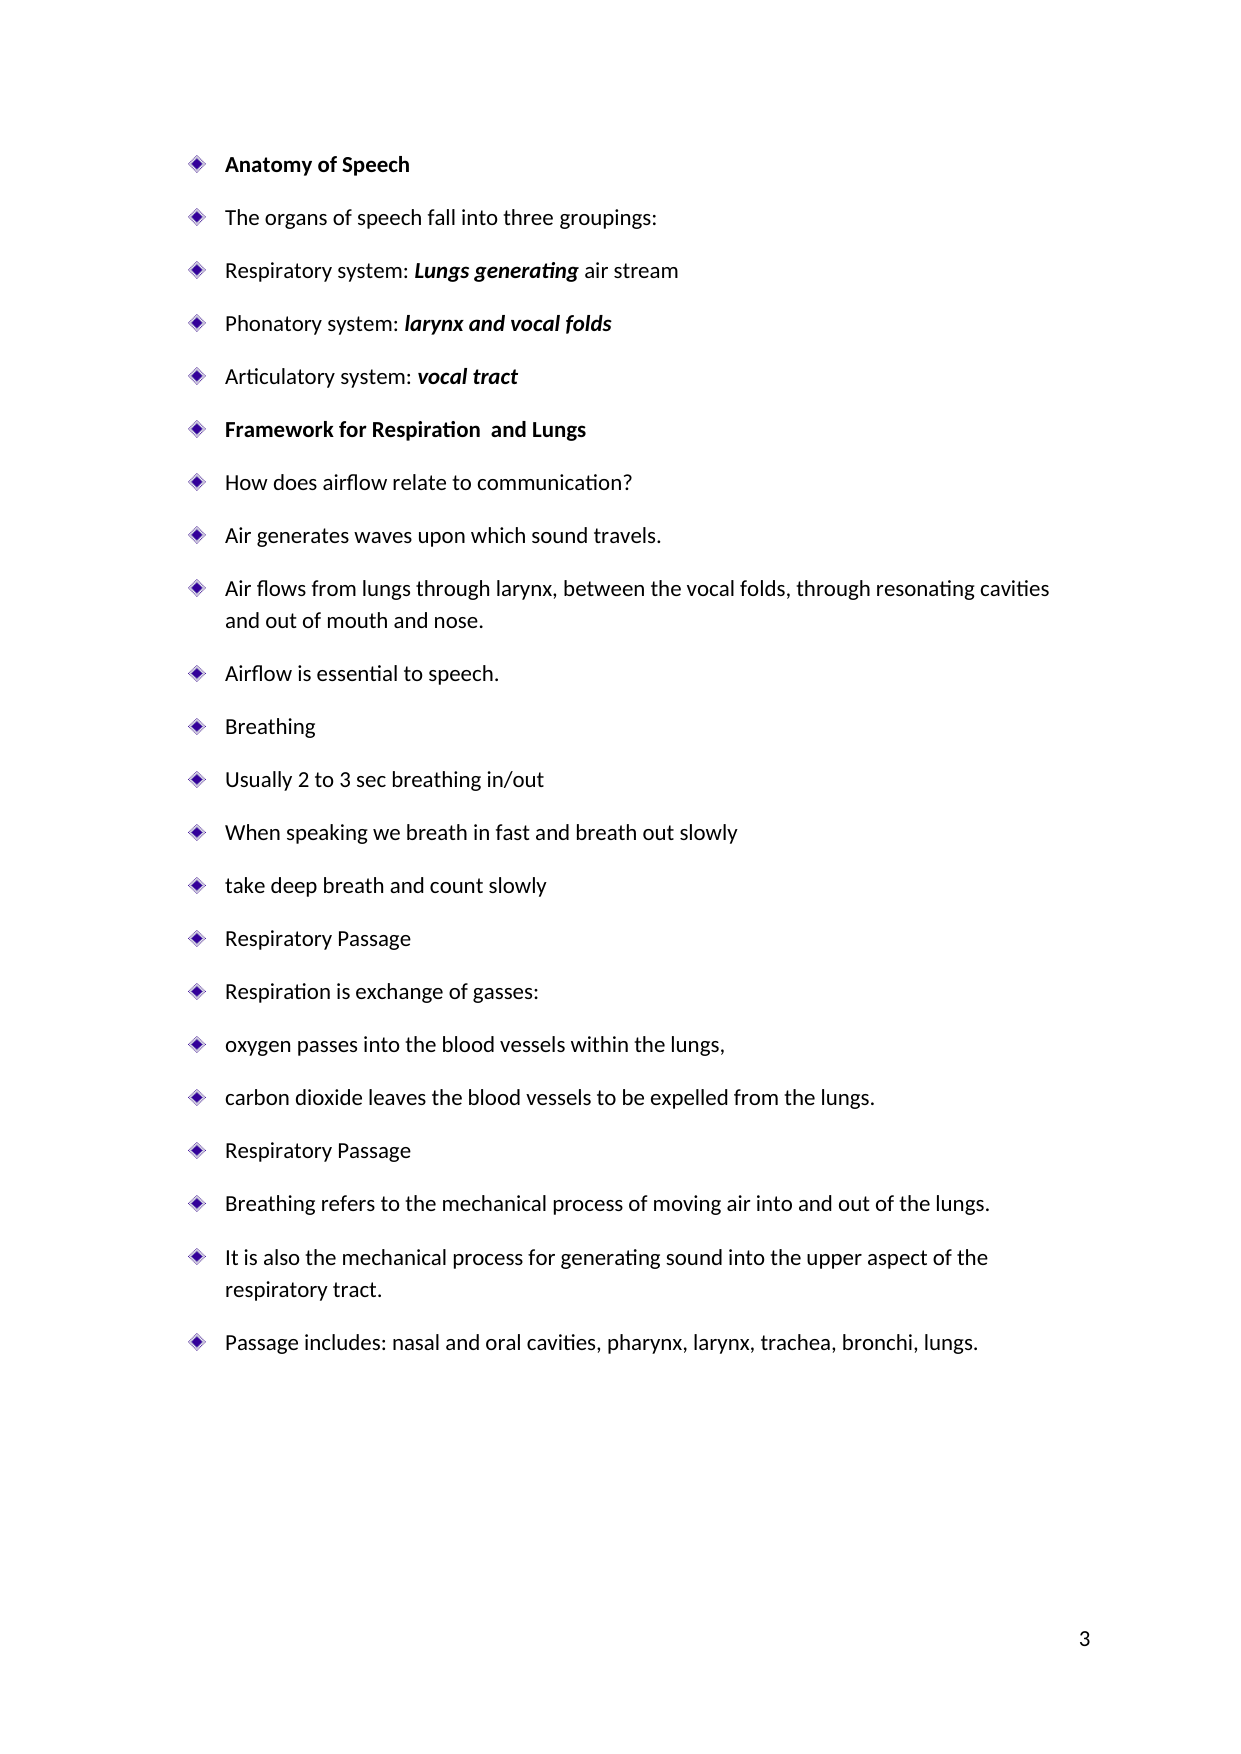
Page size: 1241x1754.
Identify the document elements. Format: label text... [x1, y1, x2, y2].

list Respiration is exchange of gasses: [187, 977, 1090, 1006]
picture [188, 526, 206, 544]
list oxygen passes into the blood vessels within the lungs, [187, 1031, 1090, 1058]
picture [188, 1248, 206, 1265]
picture [188, 314, 206, 332]
picture [188, 718, 206, 735]
list Usually 2 to 3 sec breathing in/out [187, 765, 1090, 793]
picture [188, 665, 206, 682]
list Articulatory system: vocal tract [187, 362, 1090, 390]
list Airflow is essential to speech. [187, 659, 1090, 687]
picture [188, 367, 206, 385]
list take deep breath and count slowly [187, 871, 1090, 899]
picture [188, 1195, 206, 1212]
list Breathing refers to the mechanical process of moving air into and out of the lungs. [187, 1189, 1090, 1218]
list Phonatory system: larynx and vocal folds [187, 309, 1090, 337]
list Air flows from lungs through larynx, between the vocal folds, through resonating cavities and out of mouth and nose. [187, 574, 1090, 634]
list Respiratory Passage [187, 1137, 1090, 1164]
picture [188, 877, 206, 894]
list How does airflow relate to communication? [187, 468, 1090, 496]
picture [188, 930, 206, 947]
list carbon dioxide leaves the blood vessels to be expelled from the lungs. [187, 1083, 1090, 1112]
picture [188, 208, 206, 226]
picture [188, 579, 206, 597]
list When speaking we breath in fast and breath out slowly [187, 818, 1090, 846]
list Air generates waves upon which sound travels. [187, 521, 1090, 549]
list Respiratory system: Lungs generating air stream [187, 256, 1090, 284]
picture [188, 155, 206, 173]
picture [188, 1142, 206, 1159]
list Breathing [187, 712, 1090, 740]
list Framework for Respiration and Lungs [187, 415, 1090, 443]
picture [188, 473, 206, 491]
picture [188, 824, 206, 841]
picture [188, 771, 206, 788]
list Respiratory Passage [187, 924, 1090, 952]
list Passage includes: nasal and oral cavities, pharynx, larynx, trachea, bronchi, lungs. [187, 1328, 1090, 1356]
picture [188, 420, 206, 438]
picture [188, 1333, 206, 1351]
picture [188, 983, 206, 1000]
list It is also the mechanical process for generating sound into the upper aspect of the respiratory tract. [187, 1243, 1090, 1303]
picture [188, 1089, 206, 1106]
picture [188, 1036, 206, 1053]
list Anatomy of Speech [187, 150, 1090, 178]
list The organs of speech fall into three groupings: [187, 203, 1090, 231]
picture [188, 261, 206, 279]
